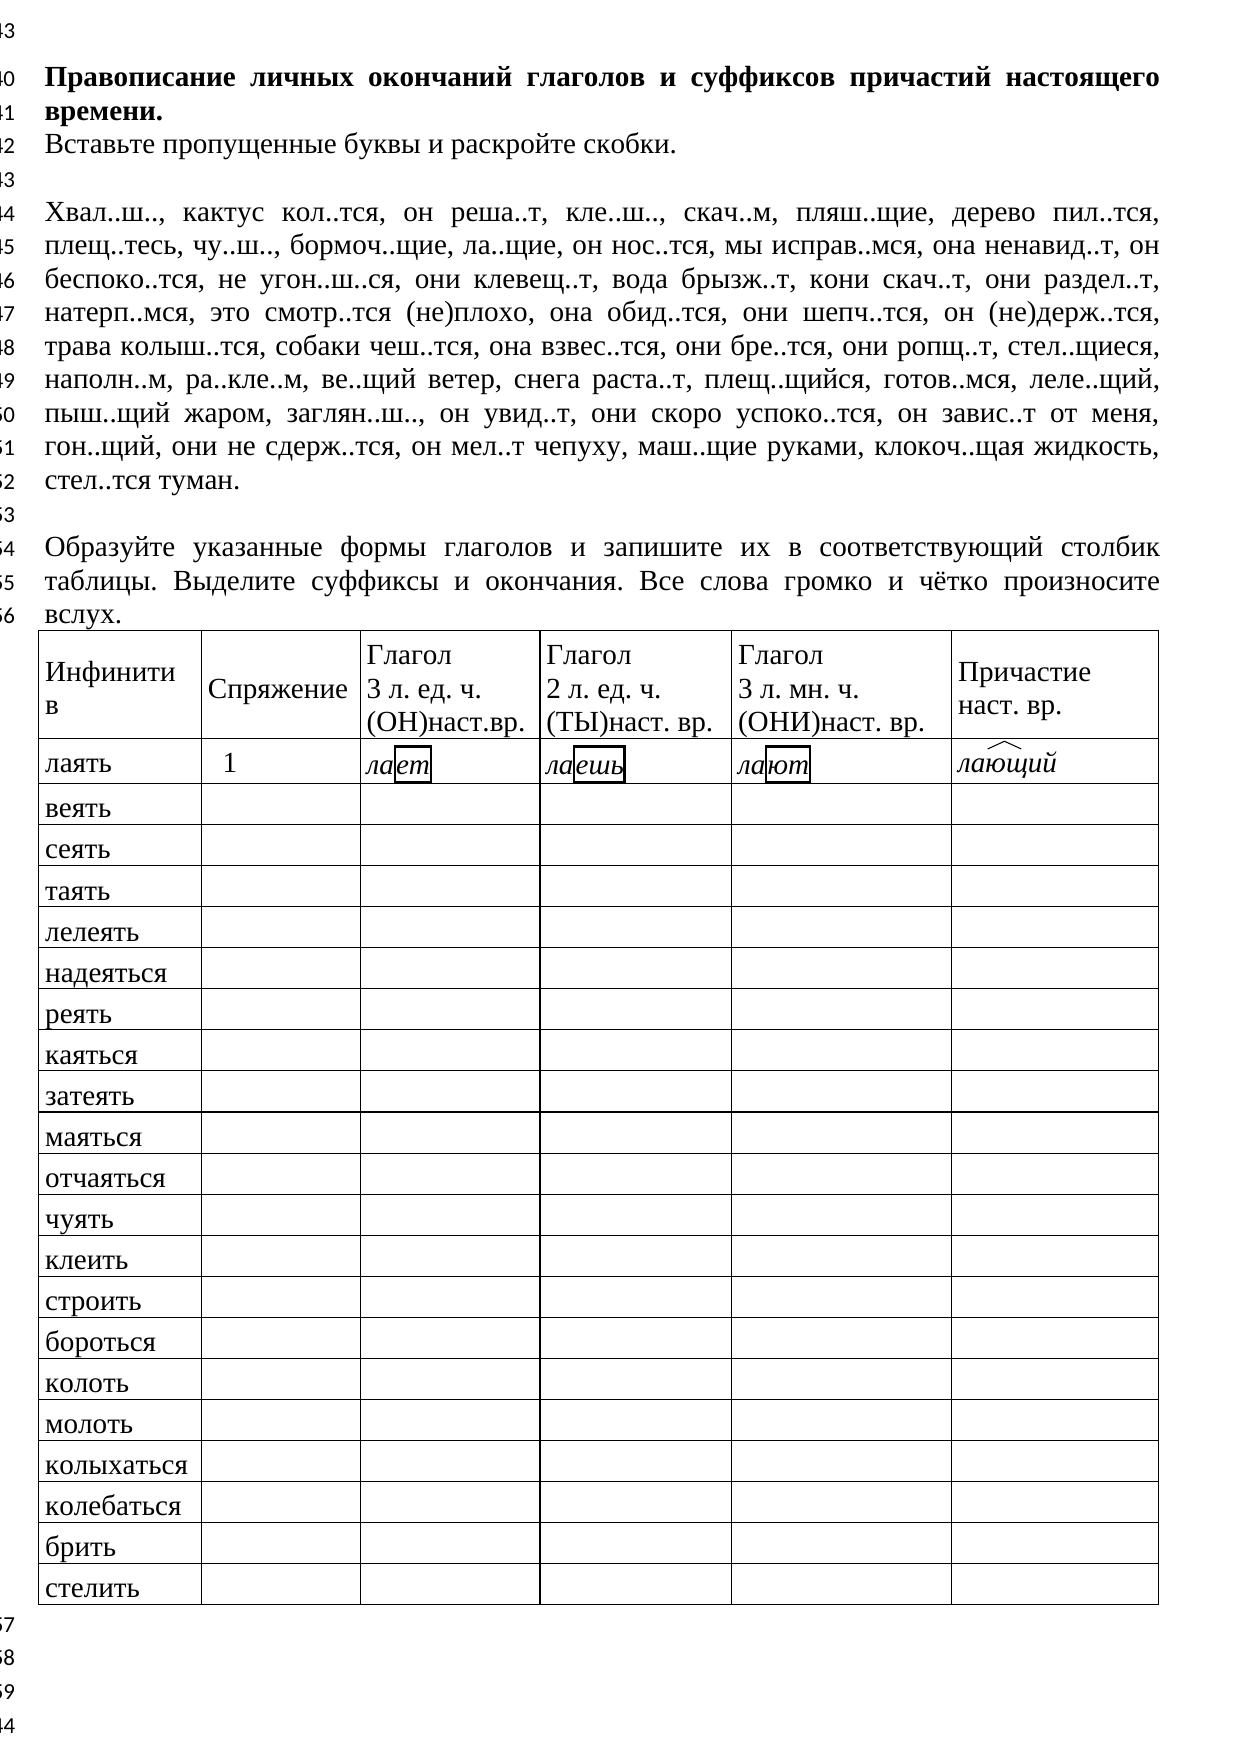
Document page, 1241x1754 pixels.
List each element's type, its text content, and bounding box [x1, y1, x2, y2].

table_cell [202, 989, 360, 1029]
table_cell [202, 948, 360, 988]
table_cell [952, 784, 1158, 824]
table_cell [361, 784, 539, 824]
table_cell [202, 1523, 360, 1563]
table_cell лаять [39, 739, 201, 783]
table_cell [732, 1113, 951, 1152]
table_cell [202, 1441, 360, 1481]
table_cell [952, 1277, 1158, 1317]
table_cell [361, 1030, 539, 1070]
table_cell [541, 1154, 731, 1193]
table_cell [732, 907, 951, 947]
table_cell [202, 1482, 360, 1522]
table_cell [361, 1318, 539, 1358]
table_cell [732, 1195, 951, 1234]
table_cell [361, 1113, 539, 1152]
table_cell [952, 907, 1158, 947]
text Хвал..ш.., кактус кол..тся, он реша..т, кле..ш.., скач..м, пляш..щие, дерево пил..тся, плещ..тесь, чу..ш.., бормоч..щие, ла..щие, он нос..тся, мы исправ..мся, она ненавид..т, он беспоко..тся, не угон..ш..ся, они клевещ..т, вода брызж..т, кони скач..т, они раздел..т, натерп..мся, это смотр..тся (не)плохо, она обид..тся, они шепч..тся, он (не)держ..тся, трава колыш..тся, собаки чеш..тся, она взвес..тся, они бре..тся, они ропщ..т, стел..щиеся, наполн..м, ра..кле..м, ве..щий ветер, снега раста..т, плещ..щийся, готов..мся, леле..щий, пыш..щий жаром, заглян..ш.., он увид..т, они скоро успоко..тся, он завис..т от меня, гон..щий, они не сдерж..тся, он мел..т чепуху, маш..щие руками, клокоч..щая жидкость, стел..тся туман. [44, 194, 1161, 496]
table_cell [361, 1277, 539, 1317]
table_cell [732, 1236, 951, 1276]
table_cell [732, 825, 951, 865]
table_cell [361, 1359, 539, 1399]
table_cell [541, 1359, 731, 1399]
table_cell [541, 1441, 731, 1481]
table_cell [952, 1071, 1158, 1111]
table_cell [202, 1113, 360, 1152]
table_cell [202, 1071, 360, 1111]
table_cell [541, 784, 731, 824]
table_header Спряжение [202, 631, 360, 738]
table_cell [361, 866, 539, 906]
table_cell [361, 1154, 539, 1193]
table_cell [732, 1400, 951, 1440]
table_cell [952, 1482, 1158, 1522]
table_cell затеять [39, 1071, 201, 1111]
table_cell маяться [39, 1113, 201, 1152]
table_cell [952, 1113, 1158, 1152]
table_cell [202, 784, 360, 824]
table_cell [361, 1441, 539, 1481]
table_cell [361, 1400, 539, 1440]
table_cell [541, 1523, 731, 1563]
table_cell [952, 989, 1158, 1029]
table_cell [202, 1236, 360, 1276]
table_cell [541, 1277, 731, 1317]
text Правописание личных окончаний глаголов и суффиксов причастий настоящего времени. [44, 59, 1161, 127]
table_cell [361, 1236, 539, 1276]
table_cell веять [39, 784, 201, 824]
table_cell [952, 1523, 1158, 1563]
table_cell колыхаться [39, 1441, 201, 1481]
table_cell [952, 1236, 1158, 1276]
table_cell [541, 1236, 731, 1276]
table_cell [541, 1564, 731, 1604]
table_cell [361, 825, 539, 865]
table_cell [952, 1400, 1158, 1440]
table_cell [202, 1359, 360, 1399]
table_header Инфинитив [39, 631, 201, 738]
table_cell [541, 989, 731, 1029]
table_cell [952, 1030, 1158, 1070]
table_cell каяться [39, 1030, 201, 1070]
table_cell отчаяться [39, 1154, 201, 1193]
table_cell клеить [39, 1236, 201, 1276]
table_cell [541, 825, 731, 865]
table_cell [202, 1195, 360, 1234]
table_cell [361, 989, 539, 1029]
table_cell [202, 1318, 360, 1358]
table_cell [202, 866, 360, 906]
table_cell [202, 825, 360, 865]
table_cell [202, 1564, 360, 1604]
table_cell [361, 1482, 539, 1522]
table_cell лает [361, 739, 539, 783]
table_cell [952, 1359, 1158, 1399]
table_cell [541, 1318, 731, 1358]
table_cell лают [732, 739, 951, 783]
table_cell таять [39, 866, 201, 906]
table_cell [202, 907, 360, 947]
table_cell надеяться [39, 948, 201, 988]
table_cell чуять [39, 1195, 201, 1234]
table_cell молоть [39, 1400, 201, 1440]
table_cell лаешь [541, 739, 731, 783]
table_cell [541, 1195, 731, 1234]
table_cell [732, 1482, 951, 1522]
table_cell [361, 1195, 539, 1234]
table_cell [202, 1030, 360, 1070]
table_cell [732, 1564, 951, 1604]
table_cell [202, 1400, 360, 1440]
table_cell [952, 948, 1158, 988]
table_cell [541, 907, 731, 947]
table_cell [952, 866, 1158, 906]
table_cell [952, 1154, 1158, 1193]
table_cell [952, 1564, 1158, 1604]
table_cell стелить [39, 1564, 201, 1604]
table_header Глагол 3 л. мн. ч. (ОНИ)наст. вр. [732, 631, 951, 738]
table_cell [732, 989, 951, 1029]
table_cell [541, 1030, 731, 1070]
table_cell [541, 866, 731, 906]
table_header Глагол 2 л. ед. ч. (ТЫ)наст. вр. [541, 631, 731, 738]
table_cell брить [39, 1523, 201, 1563]
table_cell [361, 907, 539, 947]
table_cell [202, 1277, 360, 1317]
table_cell [732, 1277, 951, 1317]
table_cell [732, 784, 951, 824]
table_cell [732, 1154, 951, 1193]
table_cell [732, 866, 951, 906]
table_cell [732, 948, 951, 988]
table_cell [361, 948, 539, 988]
table_cell 1 [202, 739, 360, 783]
table_cell [952, 1318, 1158, 1358]
table_cell реять [39, 989, 201, 1029]
table_cell лелеять [39, 907, 201, 947]
table_cell [361, 1523, 539, 1563]
table_cell [732, 1318, 951, 1358]
table_cell лающий [952, 739, 1158, 783]
table_cell [732, 1523, 951, 1563]
table_cell сеять [39, 825, 201, 865]
table_cell [541, 1071, 731, 1111]
table_cell колоть [39, 1359, 201, 1399]
table_header Причастие наст. вр. [952, 631, 1158, 738]
table_cell [952, 1195, 1158, 1234]
table_cell [541, 948, 731, 988]
text Вставьте пропущенные буквы и раскройте скобки. [44, 127, 1161, 160]
table_cell [732, 1071, 951, 1111]
table_cell бороться [39, 1318, 201, 1358]
table_cell [202, 1154, 360, 1193]
table_cell колебаться [39, 1482, 201, 1522]
text Образуйте указанные формы глаголов и запишите их в соответствующий столбик таблицы. Выделите суффиксы и окончания. Все слова громко и чётко произносите вслух. [44, 529, 1161, 630]
table_cell строить [39, 1277, 201, 1317]
table_cell [732, 1441, 951, 1481]
table_cell [952, 1441, 1158, 1481]
table_cell [541, 1400, 731, 1440]
table_header Глагол 3 л. ед. ч. (ОН)наст.вр. [361, 631, 539, 738]
table_cell [541, 1482, 731, 1522]
table_cell [732, 1359, 951, 1399]
table_cell [952, 825, 1158, 865]
table_cell [732, 1030, 951, 1070]
table_cell [361, 1564, 539, 1604]
table_cell [361, 1071, 539, 1111]
table_cell [541, 1113, 731, 1152]
